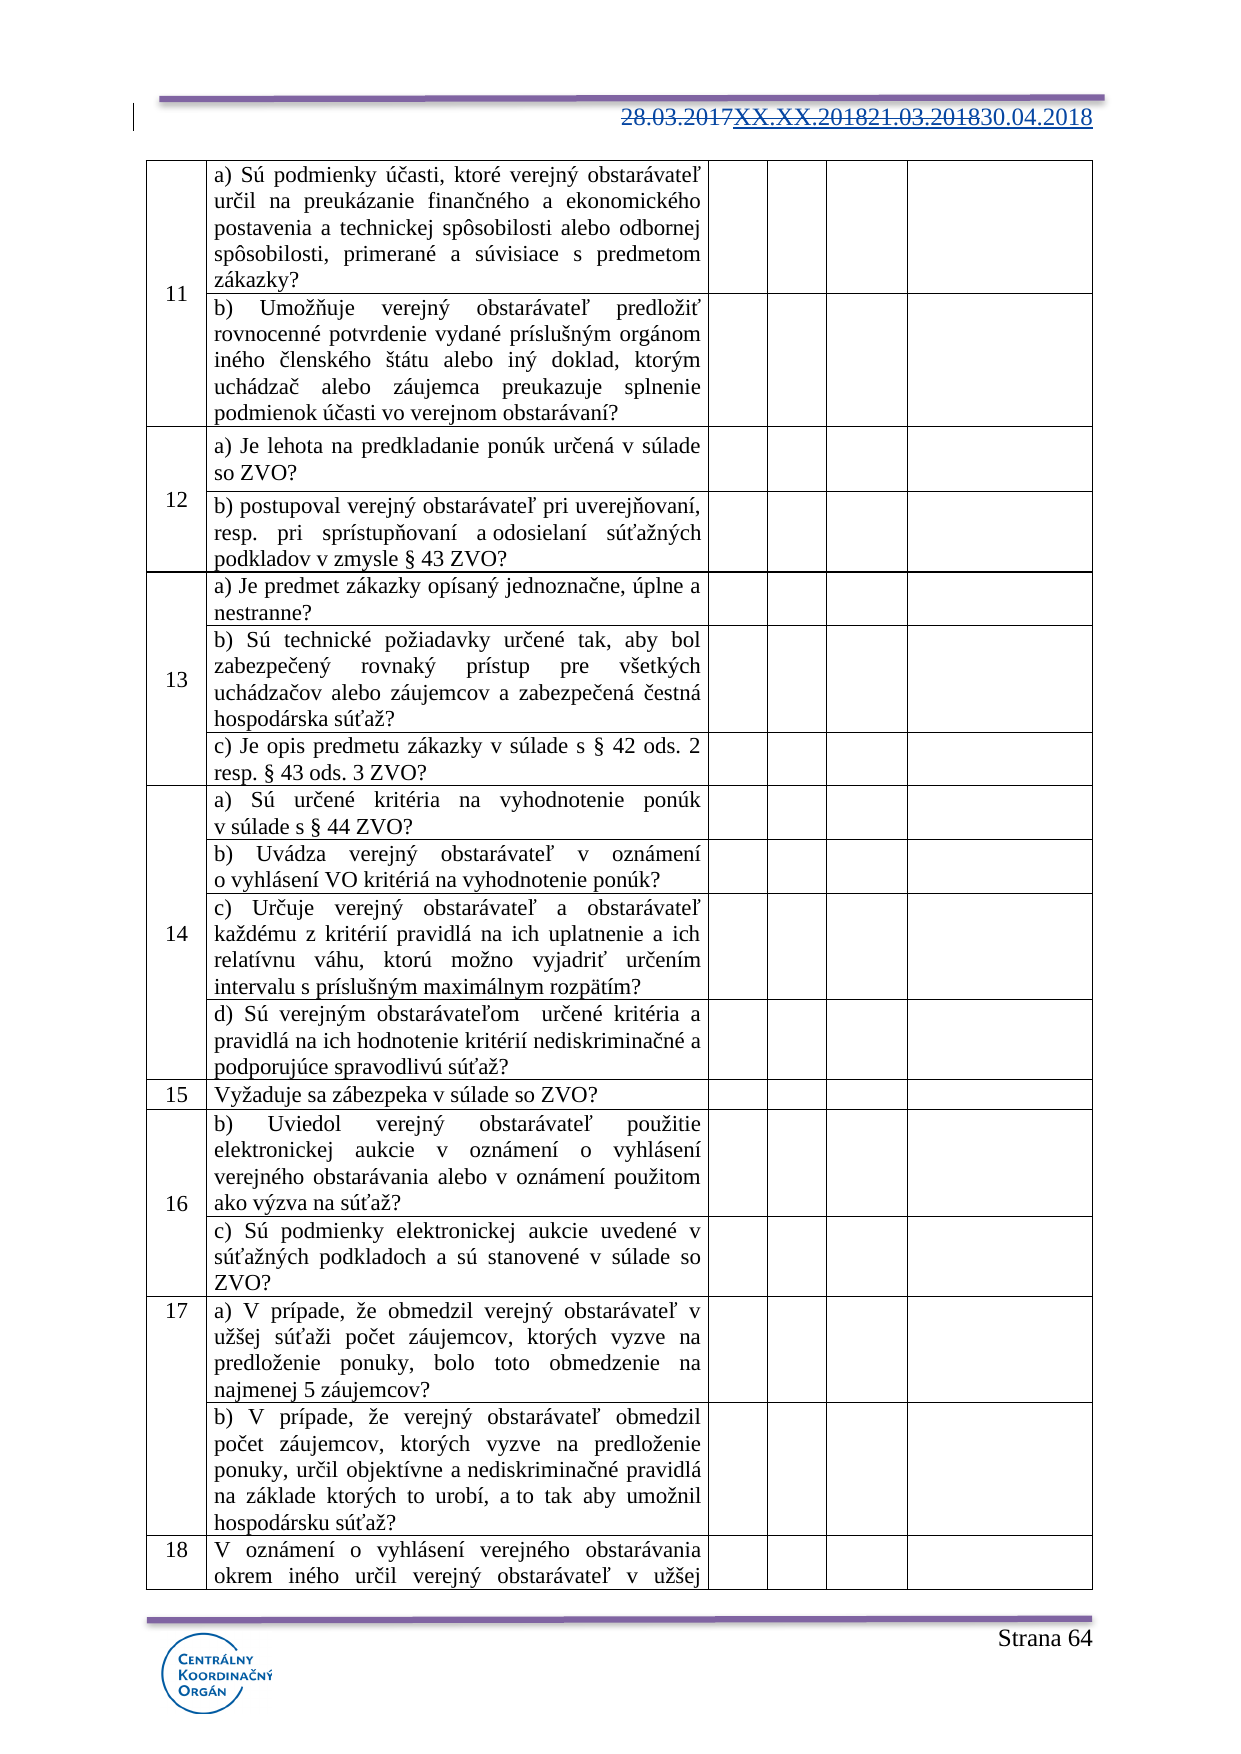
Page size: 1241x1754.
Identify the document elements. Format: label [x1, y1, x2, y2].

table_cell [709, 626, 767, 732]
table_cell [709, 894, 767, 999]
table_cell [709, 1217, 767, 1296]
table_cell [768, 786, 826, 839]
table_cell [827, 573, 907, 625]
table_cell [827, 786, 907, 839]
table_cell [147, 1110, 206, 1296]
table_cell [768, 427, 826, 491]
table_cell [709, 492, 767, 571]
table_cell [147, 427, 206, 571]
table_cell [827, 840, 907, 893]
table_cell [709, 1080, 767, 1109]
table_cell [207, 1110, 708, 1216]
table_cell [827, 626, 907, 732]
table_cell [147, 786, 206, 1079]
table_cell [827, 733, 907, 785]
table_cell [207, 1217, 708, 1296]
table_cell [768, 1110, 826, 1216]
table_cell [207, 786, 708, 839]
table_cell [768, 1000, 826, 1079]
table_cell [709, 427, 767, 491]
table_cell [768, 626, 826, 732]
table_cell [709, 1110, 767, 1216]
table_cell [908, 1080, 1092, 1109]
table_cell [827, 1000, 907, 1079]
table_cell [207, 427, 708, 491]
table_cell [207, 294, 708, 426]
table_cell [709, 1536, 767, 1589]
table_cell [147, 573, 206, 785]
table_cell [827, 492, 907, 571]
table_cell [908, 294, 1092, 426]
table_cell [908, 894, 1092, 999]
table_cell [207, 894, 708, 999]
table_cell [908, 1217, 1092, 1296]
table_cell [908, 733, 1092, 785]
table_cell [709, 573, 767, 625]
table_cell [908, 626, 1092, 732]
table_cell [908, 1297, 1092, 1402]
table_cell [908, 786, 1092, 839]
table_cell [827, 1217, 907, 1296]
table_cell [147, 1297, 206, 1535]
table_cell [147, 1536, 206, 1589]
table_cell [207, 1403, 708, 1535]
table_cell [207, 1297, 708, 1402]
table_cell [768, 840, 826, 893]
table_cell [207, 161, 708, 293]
picture [159, 1631, 272, 1713]
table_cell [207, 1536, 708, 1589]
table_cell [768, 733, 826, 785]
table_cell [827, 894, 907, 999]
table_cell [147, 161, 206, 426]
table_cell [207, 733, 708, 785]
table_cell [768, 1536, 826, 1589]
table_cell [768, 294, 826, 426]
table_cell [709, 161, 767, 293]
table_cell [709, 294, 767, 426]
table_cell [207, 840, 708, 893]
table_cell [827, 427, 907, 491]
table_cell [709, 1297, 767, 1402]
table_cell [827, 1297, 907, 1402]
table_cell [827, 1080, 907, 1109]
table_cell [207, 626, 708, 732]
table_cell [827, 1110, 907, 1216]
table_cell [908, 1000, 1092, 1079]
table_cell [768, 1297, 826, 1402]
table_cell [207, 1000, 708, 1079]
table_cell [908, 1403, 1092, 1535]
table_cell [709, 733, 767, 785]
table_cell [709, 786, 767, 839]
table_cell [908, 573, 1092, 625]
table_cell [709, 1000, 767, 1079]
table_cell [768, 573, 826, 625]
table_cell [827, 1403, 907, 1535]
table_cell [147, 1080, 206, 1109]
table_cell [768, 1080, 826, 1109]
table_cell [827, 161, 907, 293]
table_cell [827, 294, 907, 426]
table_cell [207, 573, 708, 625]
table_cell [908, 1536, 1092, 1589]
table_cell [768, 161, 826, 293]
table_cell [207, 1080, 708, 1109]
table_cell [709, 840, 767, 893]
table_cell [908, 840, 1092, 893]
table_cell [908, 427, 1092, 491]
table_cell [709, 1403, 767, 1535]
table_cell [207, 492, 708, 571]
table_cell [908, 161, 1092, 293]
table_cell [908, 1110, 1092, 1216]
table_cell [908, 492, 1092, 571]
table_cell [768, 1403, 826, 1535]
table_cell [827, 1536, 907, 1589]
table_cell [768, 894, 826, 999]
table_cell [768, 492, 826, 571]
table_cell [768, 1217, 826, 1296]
